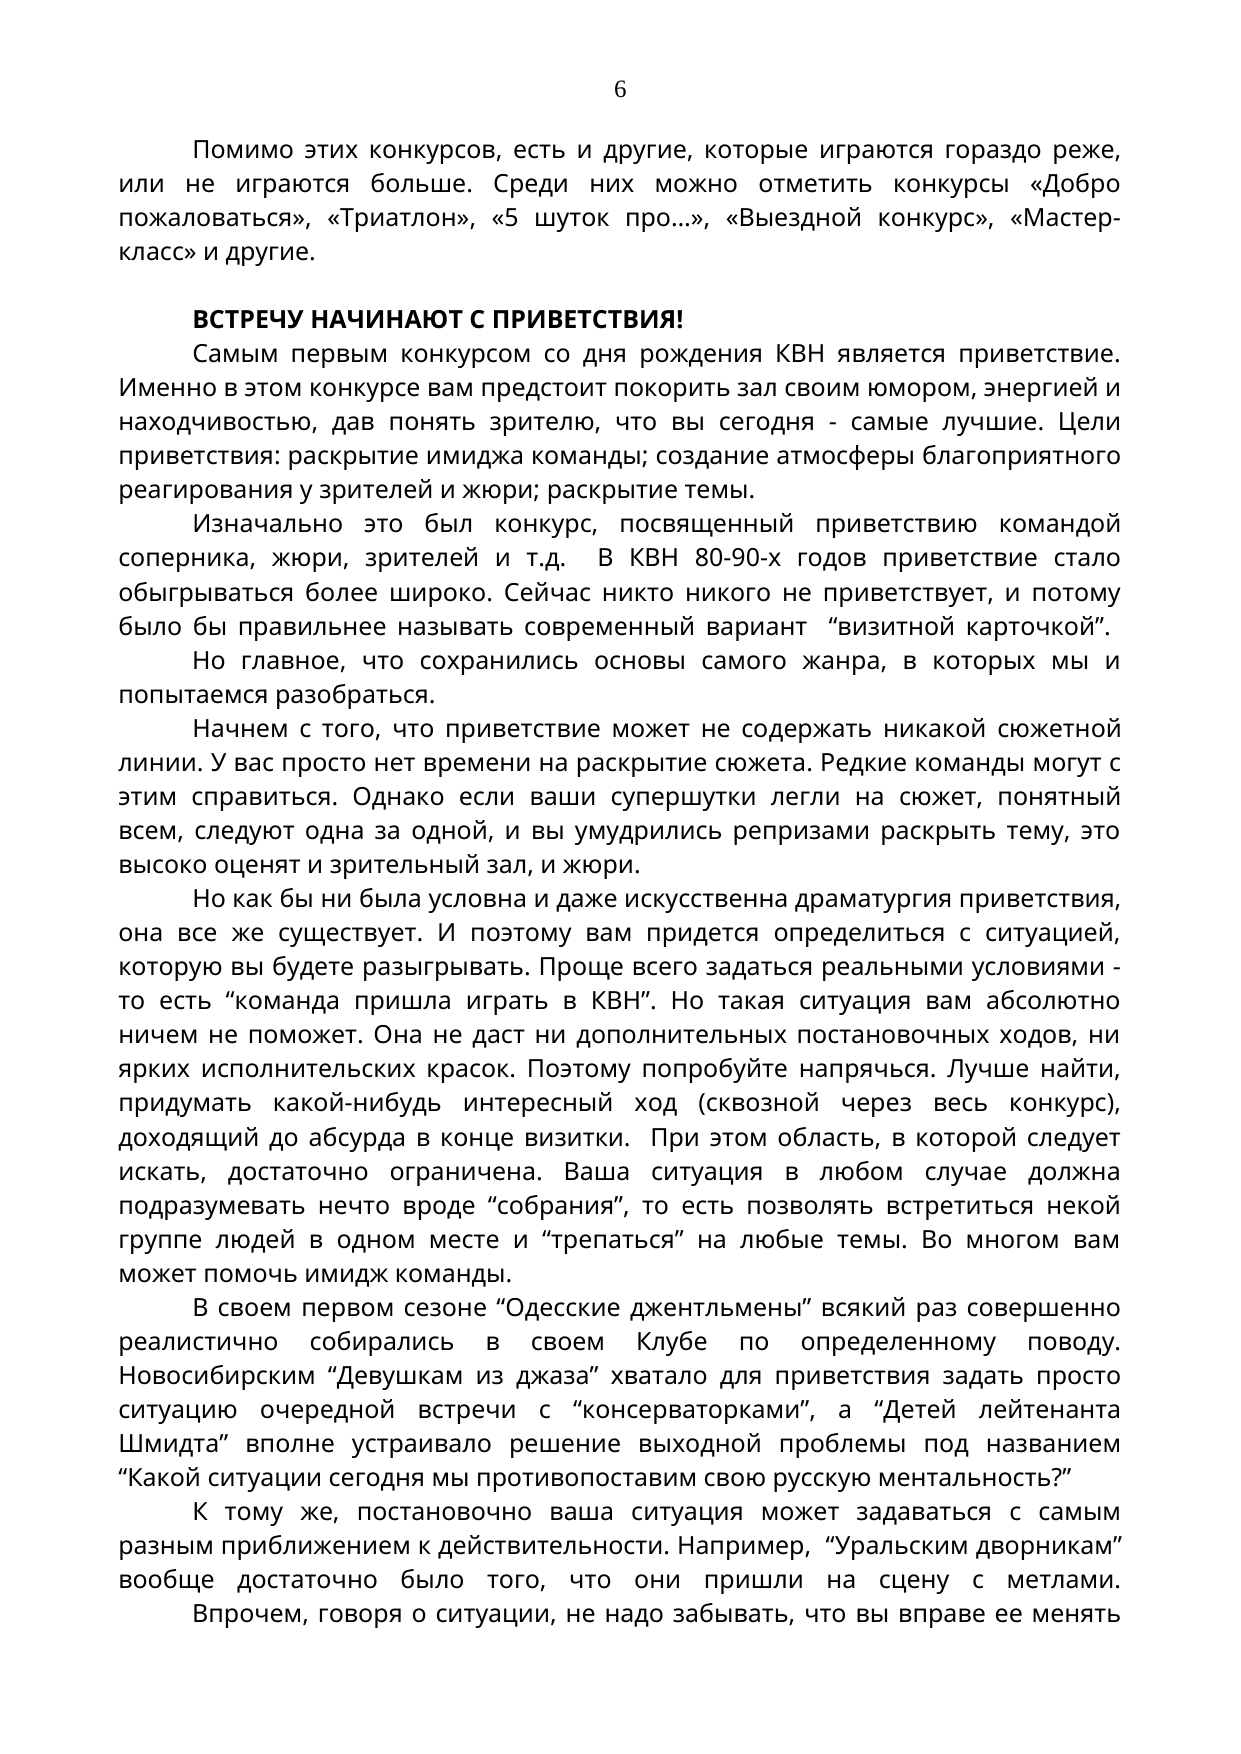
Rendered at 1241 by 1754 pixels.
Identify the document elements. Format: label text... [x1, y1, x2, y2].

text Помимо этих конкурсов, есть и другие, которые играются гораздо реже, или не играются больше. Среди них можно отметить конкурсы «Добро пожаловаться», «Триатлон», «5 шуток про…», «Выездной конкурс», «Мастер-класс» и другие. [118, 131, 1122, 268]
text Начнем с того, что приветствие может не содержать никакой сюжетной линии. У вас просто нет времени на раскрытие сюжета. Редкие команды могут с этим справиться. Однако если ваши супершутки легли на сюжет, понятный всем, следуют одна за одной, и вы умудрились репризами раскрыть тему, это высоко оценят и зрительный зал, и жюри. [118, 710, 1122, 881]
text В своем первом сезоне “Одесские джентльмены” всякий раз совершенно реалистично собирались в своем Клубе по определенному поводу. Новосибирским “Девушкам из джаза” хватало для приветствия задать просто ситуацию очередной встречи с “консерваторками”, а “Детей лейтенанта Шмидта” вполне устраивало решение выходной проблемы под названием “Какой ситуации сегодня мы противопоставим свою русскую ментальность?” [118, 1289, 1122, 1494]
text ВСТРЕЧУ НАЧИНАЮТ С ПРИВЕТСТВИЯ! [118, 302, 1122, 336]
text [118, 1494, 1122, 1630]
text Изначально это был конкурс, посвященный приветствию командой соперника, жюри, зрителей и т.д. В КВН 80-90-х годов приветствие стало обыгрываться более широко. Сейчас никто никого не приветствует, и потому было бы правильнее называть современный вариант “визитной карточкой”. Но главное, что сохранились основы самого жанра, в которых мы и попытаемся разобраться. [118, 506, 1122, 710]
text Но как бы ни была условна и даже искусственна драматургия приветствия, она все же существует. И поэтому вам придется определиться с ситуацией, которую вы будете разыгрывать. Проще всего задаться реальными условиями - то есть “команда пришла играть в КВН”. Но такая ситуация вам абсолютно ничем не поможет. Она не даст ни дополнительных постановочных ходов, ни ярких исполнительских красок. Поэтому попробуйте напрячься. Лучше найти, придумать какой-нибудь интересный ход (сквозной через весь конкурс), доходящий до абсурда в конце визитки. При этом область, в которой следует искать, достаточно ограничена. Ваша ситуация в любом случае должна подразумевать нечто вроде “собрания”, то есть позволять встретиться некой группе людей в одном месте и “трепаться” на любые темы. Во многом вам может помочь имидж команды. [118, 881, 1122, 1289]
text Самым первым конкурсом со дня рождения КВН является приветствие. Именно в этом конкурсе вам предстоит покорить зал своим юмором, энергией и находчивостью, дав понять зрителю, что вы сегодня - самые лучшие. Цели приветствия: раскрытие имиджа команды; создание атмосферы благоприятного реагирования у зрителей и жюри; раскрытие темы. [118, 336, 1122, 506]
